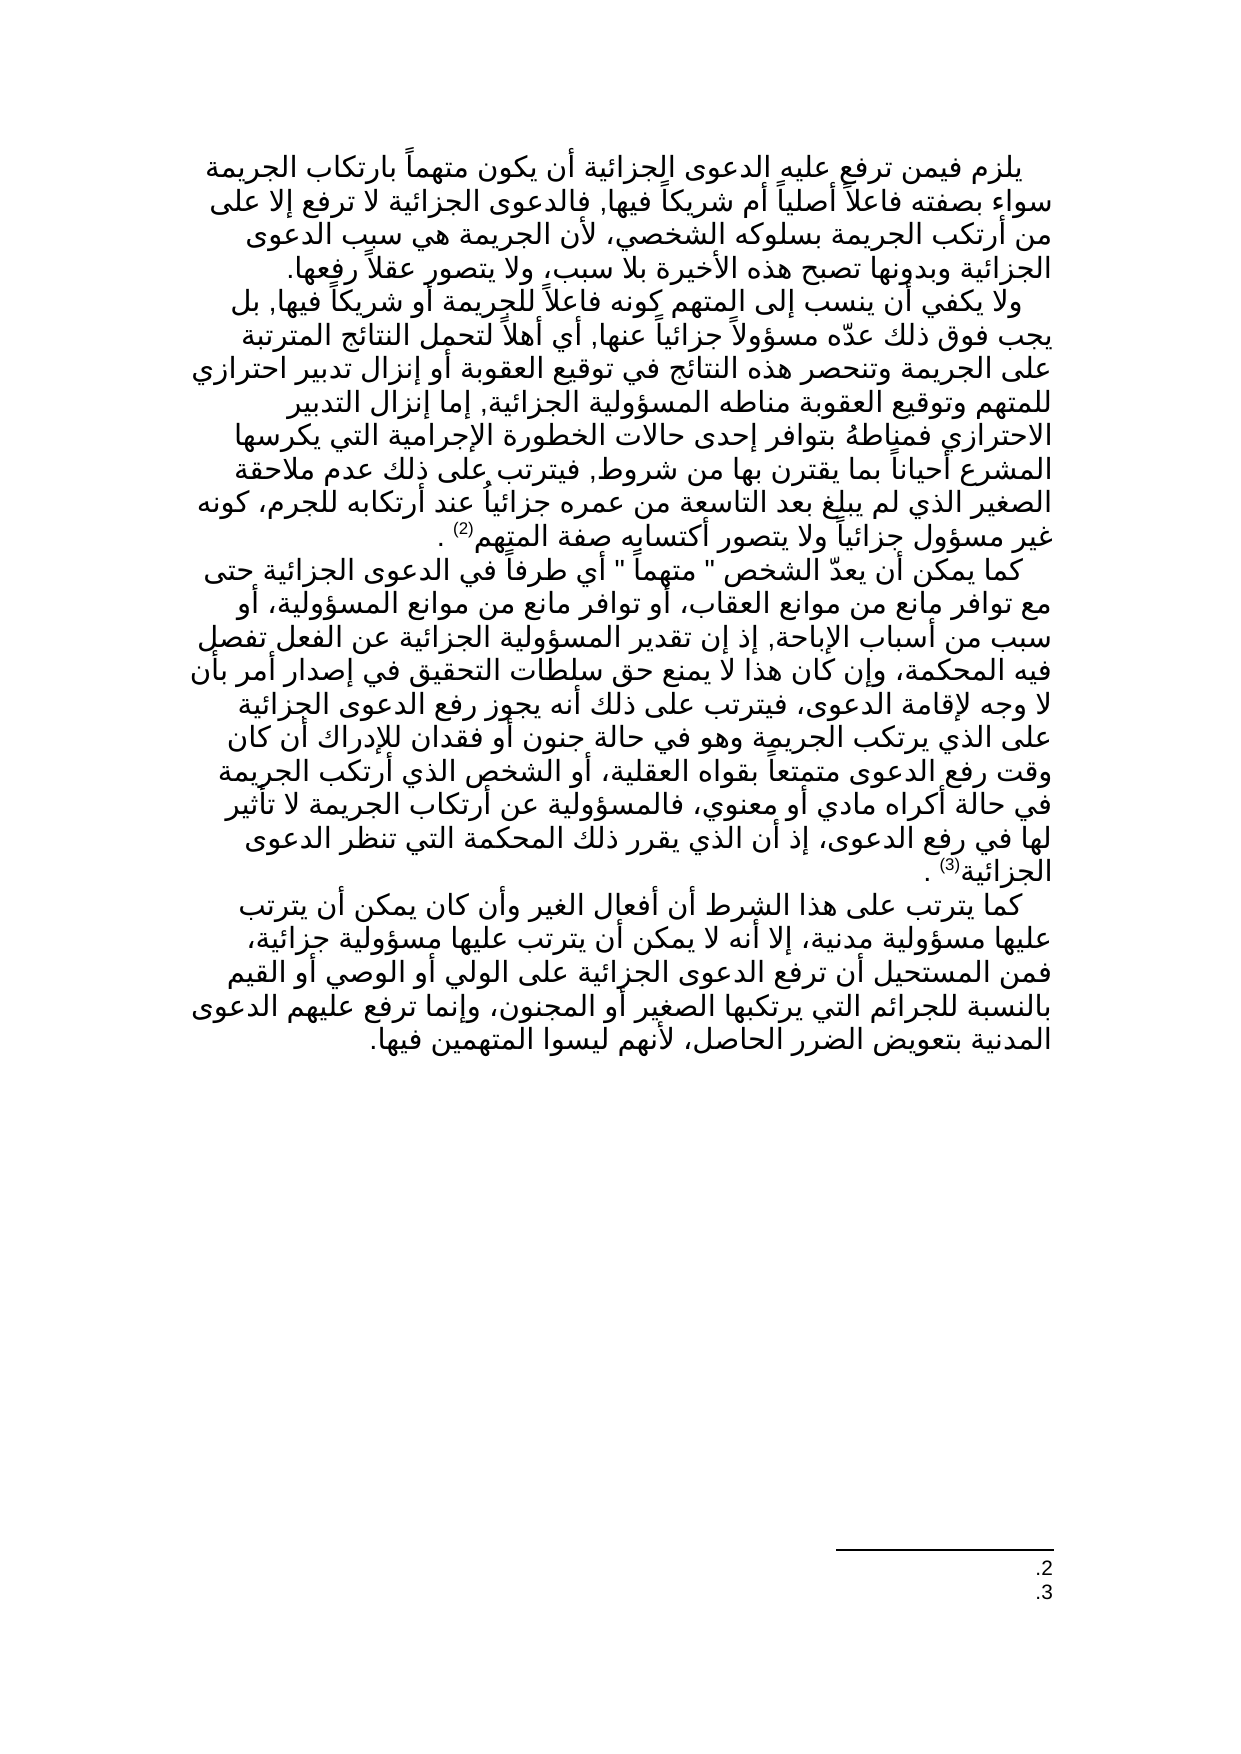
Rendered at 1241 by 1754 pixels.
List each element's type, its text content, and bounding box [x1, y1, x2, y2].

text يلزم فيمن ترفع عليه الدعوى الجزائية أن يكون متهماً بارتكاب الجريمة سواء بصفته فاعلاً أصلياً أم شريكاً فيها, فالدعوى الجزائية لا ترفع إلا على من أرتكب الجريمة بسلوكه الشخصي، لأن الجريمة هي سبب الدعوى الجزائية وبدونها تصبح هذه الأخيرة بلا سبب، ولا يتصور عقلاً رفعها. [187, 150, 1053, 284]
text كما يمكن أن يعدّ الشخص " متهماً " أي طرفاً في الدعوى الجزائية حتى مع توافر مانع من موانع العقاب، أو توافر مانع من موانع المسؤولية، أو سبب من أسباب الإباحة, إذ إن تقدير المسؤولية الجزائية عن الفعل تفصل فيه المحكمة، وإن كان هذا لا يمنع حق سلطات التحقيق في إصدار أمر بأن لا وجه لإقامة الدعوى، فيترتب على ذلك أنه يجوز رفع الدعوى الجزائية على الذي يرتكب الجريمة وهو في حالة جنون أو فقدان للإدراك أن كان وقت رفع الدعوى متمتعاً بقواه العقلية، أو الشخص الذي أرتكب الجريمة في حالة أكراه مادي أو معنوي، فالمسؤولية عن أرتكاب الجريمة لا تأثير لها في رفع الدعوى، إذ أن الذي يقرر ذلك المحكمة التي تنظر الدعوى الجزائية() . [187, 552, 1053, 888]
text ولا يكفي أن ينسب إلى المتهم كونه فاعلاً للجريمة أو شريكاً فيها, بل يجب فوق ذلك عدّه مسؤولاً جزائياً عنها, أي أهلاً لتحمل النتائج المترتبة على الجريمة وتنحصر هذه النتائج في توقيع العقوبة أو إنزال تدبير احترازي للمتهم وتوقيع العقوبة مناطه المسؤولية الجزائية, إما إنزال التدبير الاحترازي فمناطهُ بتوافر إحدى حالات الخطورة الإجرامية التي يكرسها المشرع أحياناً بما يقترن بها من شروط, فيترتب على ذلك عدم ملاحقة الصغير الذي لم يبلغ بعد التاسعة من عمره جزائياُ عند أرتكابه للجرم، كونه غير مسؤول جزائياً ولا يتصور أكتسابه صفة المتهم() . [187, 284, 1053, 552]
text كما يترتب على هذا الشرط أن أفعال الغير وأن كان يمكن أن يترتب عليها مسؤولية مدنية، إلا أنه لا يمكن أن يترتب عليها مسؤولية جزائية، فمن المستحيل أن ترفع الدعوى الجزائية على الولي أو الوصي أو القيم بالنسبة للجرائم التي يرتكبها الصغير أو المجنون، وإنما ترفع عليهم الدعوى المدنية بتعويض الضرر الحاصل، لأنهم ليسوا المتهمين فيها. [187, 888, 1053, 1056]
